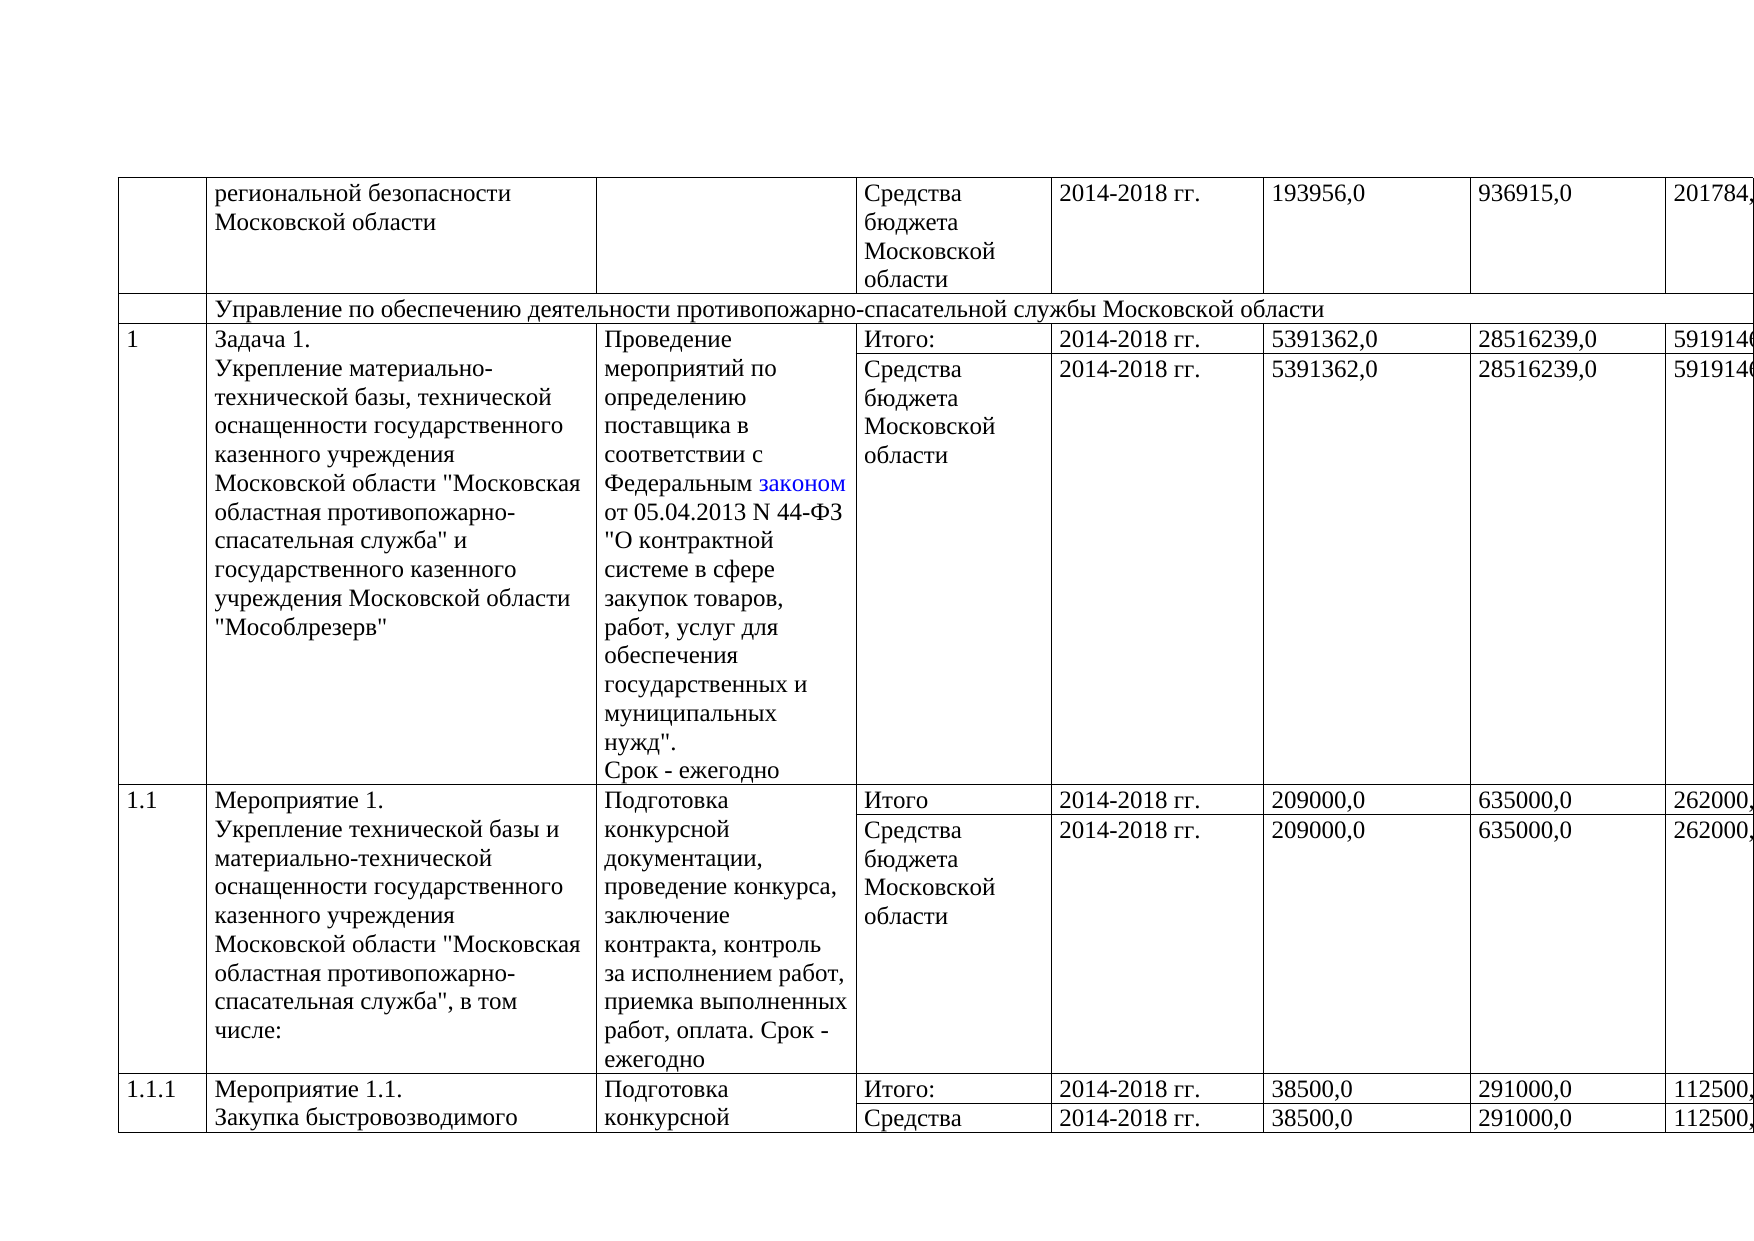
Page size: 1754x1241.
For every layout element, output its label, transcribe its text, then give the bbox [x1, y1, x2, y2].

table_cell Итого: [857, 1074, 1051, 1102]
table_cell 2014-2018 гг. [1052, 1104, 1263, 1132]
table_cell 112500,0 [1666, 1074, 1753, 1102]
table_cell Мероприятие 1.1. Закупка быстровозводимого модульного здания для пожарного депо из легких металлоконструкций полной заводской готовности для обеспечения деятельности государственного казенного учреждения Московской области "Московская областная противопожарно-спасательная служба" [207, 1074, 596, 1132]
table_cell 5391362,0 [1264, 354, 1470, 784]
table_cell 2014-2018 гг. [1052, 354, 1263, 784]
table_cell 262000,0 [1666, 785, 1753, 814]
table_cell Средства бюджета Московской области [857, 354, 1051, 784]
table_cell Управление по обеспечению деятельности противопожарно-спасательной службы Московской области [207, 294, 1753, 323]
table_cell 936915,0 [1471, 178, 1665, 293]
table_cell 2014-2018 гг. [1052, 324, 1263, 353]
table_cell 209000,0 [1264, 785, 1470, 814]
table_cell 2014-2018 гг. [1052, 1074, 1263, 1102]
table_cell Средства бюджета Московской области [857, 178, 1051, 293]
table_cell 38500,0 [1264, 1074, 1470, 1102]
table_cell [207, 178, 596, 293]
table_cell [119, 178, 206, 293]
table_cell 262000,0 [1666, 815, 1753, 1073]
table_cell 5919146,0 [1666, 324, 1753, 353]
table_cell 5919146,0 [1666, 354, 1753, 784]
table_cell [119, 294, 206, 323]
table_cell Подготовка конкурсной документации, проведение конкурса, заключение контракта, контроль за исполнением работ, приемка выполненных работ, оплата. Срок - ежегодно I, II, III кварталы [597, 1074, 856, 1132]
table_cell Подготовка конкурсной документации, проведение конкурса, заключение контракта, контроль за исполнением работ, приемка выполненных работ, оплата. Срок - ежегодно [597, 785, 856, 1073]
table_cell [857, 1104, 1051, 1132]
table_cell 291000,0 [1471, 1104, 1665, 1132]
table_cell 209000,0 [1264, 815, 1470, 1073]
table_cell Итого: [857, 324, 1051, 353]
table_cell Проведение мероприятий по определению поставщика в соответствии с Федеральным законом от 05.04.2013 N 44-ФЗ "О контрактной системе в сфере закупок товаров, работ, услуг для обеспечения государственных и муниципальных нужд". Срок - ежегодно [597, 324, 856, 784]
table_cell Мероприятие 1. Укрепление технической базы и материально-технической оснащенности государственного казенного учреждения Московской области "Московская областная противопожарно-спасательная служба", в том числе: [207, 785, 596, 1073]
table_cell 38500,0 [1264, 1104, 1470, 1132]
table_cell 635000,0 [1471, 815, 1665, 1073]
table_cell 2014-2018 гг. [1052, 178, 1263, 293]
table_cell 1.1 [119, 785, 206, 1073]
table_cell 112500,0 [1666, 1104, 1753, 1132]
table_cell 28516239,0 [1471, 324, 1665, 353]
table_cell 193956,0 [1264, 178, 1470, 293]
table_cell 291000,0 [1471, 1074, 1665, 1102]
table_cell 201784,0 [1666, 177, 1754, 293]
table_cell 1 [119, 324, 206, 784]
table_cell 635000,0 [1471, 785, 1665, 814]
table_cell [597, 178, 856, 293]
table_cell 1.1.1 [119, 1074, 206, 1132]
table_cell Задача 1. Укрепление материально-технической базы, технической оснащенности государственного казенного учреждения Московской области "Московская областная противопожарно-спасательная служба" и государственного казенного учреждения Московской области "Мособлрезерв" [207, 324, 596, 784]
table_cell Средства бюджета Московской области [857, 815, 1051, 1073]
table_cell 2014-2018 гг. [1052, 815, 1263, 1073]
table_cell Итого [857, 785, 1051, 814]
table_cell 5391362,0 [1264, 324, 1470, 353]
table_cell 28516239,0 [1471, 354, 1665, 784]
table_cell 2014-2018 гг. [1052, 785, 1263, 814]
